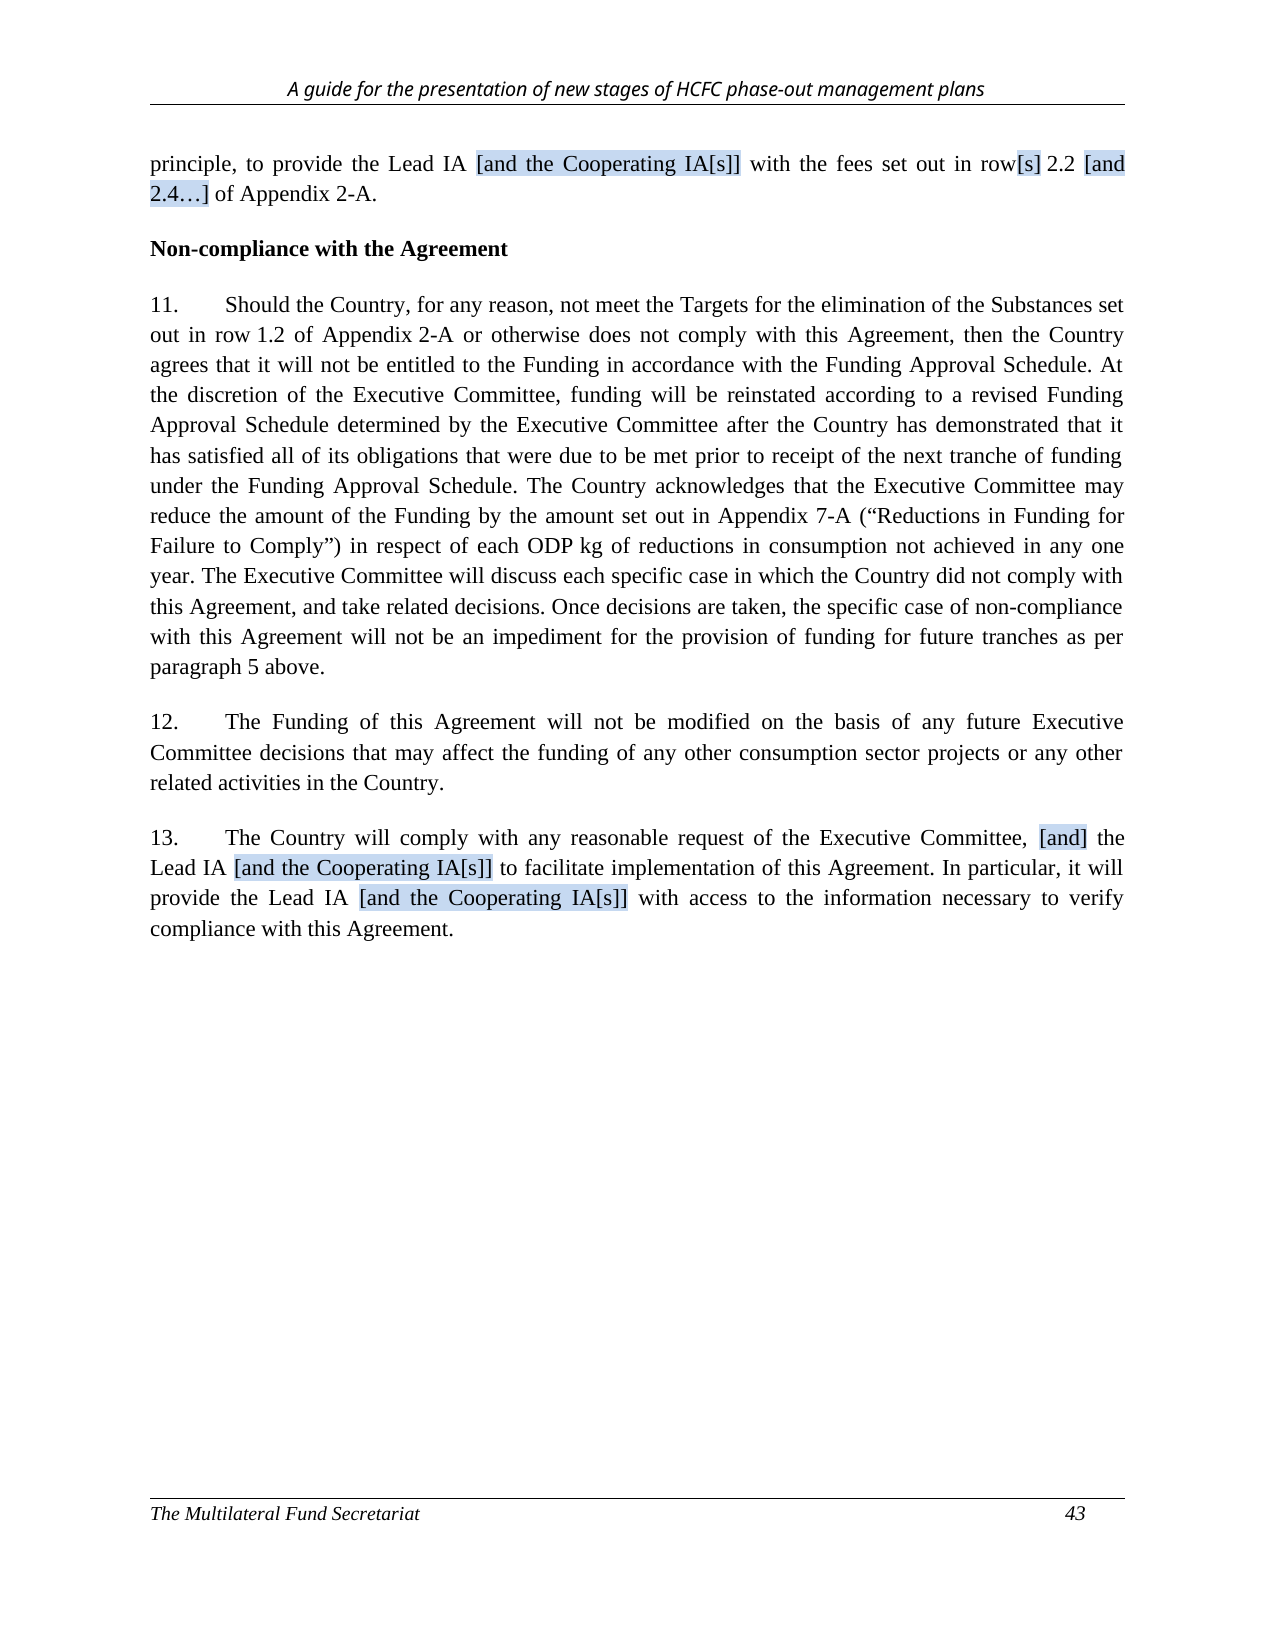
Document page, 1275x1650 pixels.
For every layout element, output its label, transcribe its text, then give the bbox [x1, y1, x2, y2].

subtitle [150, 150, 1125, 207]
subtitle Should the Country, for any reason, not meet the Targets for the elimination of the Substances set out in row 1.2 of Appendix 2-A or otherwise does not comply with this Agreement, then the Country agrees that it will not be entitled to the Funding in accordance with the Funding Approval Schedule. At the discretion of the Executive Committee, funding will be reinstated according to a revised Funding Approval Schedule determined by the Executive Committee after the Country has demonstrated that it has satisfied all of its obligations that were due to be met prior to receipt of the next tranche of funding under the Funding Approval Schedule. The Country acknowledges that the Executive Committee may reduce the amount of the Funding by the amount set out in Appendix 7-A (“Reductions in Funding for Failure to Comply”) in respect of each ODP kg of reductions in consumption not achieved in any one year. The Executive Committee will discuss each specific case in which the Country did not comply with this Agreement, and take related decisions. Once decisions are taken, the specific case of non-compliance with this Agreement will not be an impediment for the provision of funding for future tranches as per paragraph 5 above. [150, 291, 1125, 679]
text Non-compliance with the Agreement [150, 235, 1125, 262]
subtitle The Country will comply with any reasonable request of the Executive Committee, [and] the Lead IA [and the Cooperating IA[s]] to facilitate implementation of this Agreement. In particular, it will provide the Lead IA [and the Cooperating IA[s]] with access to the information necessary to verify compliance with this Agreement. [150, 824, 1125, 941]
subtitle The Funding of this Agreement will not be modified on the basis of any future Executive Committee decisions that may affect the funding of any other consumption sector projects or any other related activities in the Country. [150, 708, 1125, 795]
